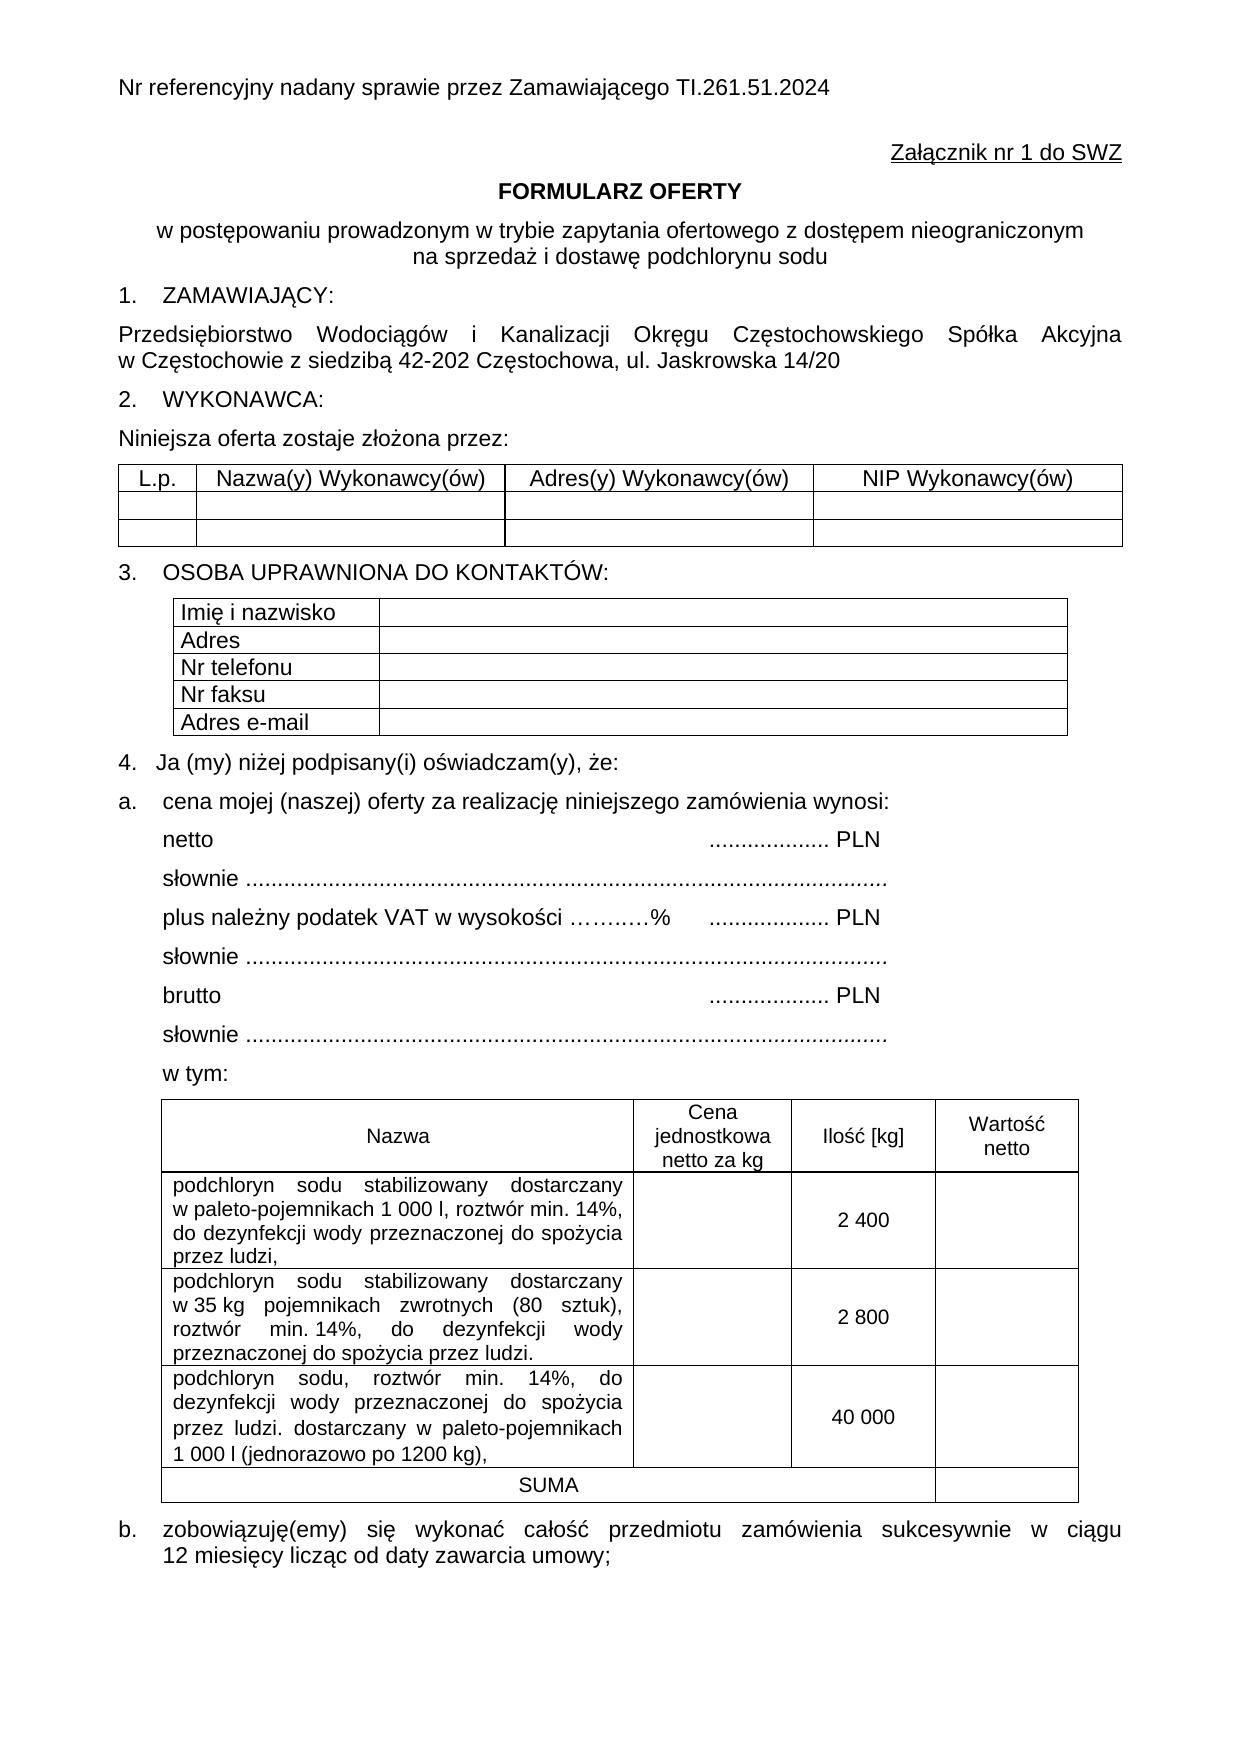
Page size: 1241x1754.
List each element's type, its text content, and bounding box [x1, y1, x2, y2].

list cena mojej (naszej) oferty za realizację niniejszego zamówienia wynosi: [118, 788, 1122, 814]
text brutto ................... PLN [162, 982, 1122, 1008]
table_cell Adres [174, 627, 379, 653]
table_cell [380, 627, 1067, 653]
table_header [380, 599, 1067, 626]
table_cell [380, 681, 1067, 708]
text w tym: [162, 1059, 1122, 1086]
table_cell [380, 709, 1067, 735]
table_header Cena jednostkowa netto za kg [634, 1100, 791, 1171]
text słownie ..................................................................................................... [162, 943, 1122, 969]
table_cell [936, 1269, 1078, 1365]
table_cell Nr faksu [174, 681, 379, 708]
table_cell [936, 1173, 1078, 1268]
table_cell [814, 520, 1122, 546]
table_cell [634, 1269, 791, 1365]
table_cell [119, 520, 196, 546]
table_cell [936, 1366, 1078, 1467]
text słownie ..................................................................................................... [162, 1021, 1122, 1047]
table_cell [380, 654, 1067, 680]
table_cell 2 800 [792, 1269, 935, 1365]
text słownie ..................................................................................................... [162, 865, 1122, 892]
list zobowiązuję(emy) się wykonać całość przedmiotu zamówienia sukcesywnie w ciągu 12 miesięcy licząc od daty zawarcia umowy; [118, 1516, 1122, 1568]
table_cell [634, 1173, 791, 1268]
table_cell [814, 492, 1122, 518]
text Załącznik nr 1 do SWZ [118, 139, 1122, 165]
table_cell SUMA [162, 1468, 935, 1502]
text FORMULARZ OFERTY [118, 178, 1122, 204]
list WYKONAWCA: [118, 386, 1122, 412]
table_header Wartość netto [936, 1100, 1078, 1171]
text w postępowaniu prowadzonym w trybie zapytania ofertowego z dostępem nieograniczonym na sprzedaż i dostawę podchlorynu sodu [118, 217, 1122, 269]
table_cell [197, 520, 504, 546]
table_header Imię i nazwisko [174, 599, 379, 626]
text plus należny podatek VAT w wysokości ……..…% ................... PLN [162, 904, 1122, 931]
table_cell [634, 1366, 791, 1467]
table_header Adres(y) Wykonawcy(ów) [506, 465, 813, 491]
table_header NIP Wykonawcy(ów) [814, 465, 1122, 491]
table_cell Nr telefonu [174, 654, 379, 680]
text Niniejsza oferta zostaje złożona przez: [118, 425, 1122, 451]
table_cell 2 400 [792, 1173, 935, 1268]
list ZAMAWIAJĄCY: [118, 282, 1122, 308]
table_cell [506, 520, 813, 546]
table_cell podchloryn sodu stabilizowany dostarczany w paleto-pojemnikach 1 000 l, roztwór min. 14%, do dezynfekcji wody przeznaczonej do spożycia przez ludzi, [162, 1173, 633, 1268]
list Ja (my) niżej podpisany(i) oświadczam(y), że: [118, 749, 1122, 775]
table_header Ilość [kg] [792, 1100, 935, 1171]
table_cell [506, 492, 813, 518]
table_cell Adres e-mail [174, 709, 379, 735]
list OSOBA UPRAWNIONA DO KONTAKTÓW: [118, 559, 1122, 586]
table_cell [197, 492, 504, 518]
table_cell 40 000 [792, 1366, 935, 1467]
text Przedsiębiorstwo Wodociągów i Kanalizacji Okręgu Częstochowskiego Spółka Akcyjna w Częstochowie z siedzibą 42-202 Częstochowa, ul. Jaskrowska 14/20 [118, 321, 1122, 373]
table_header Nazwa(y) Wykonawcy(ów) [197, 465, 504, 491]
text netto ................... PLN [162, 826, 1122, 853]
table_cell [119, 492, 196, 518]
table_cell podchloryn sodu stabilizowany dostarczany w 35 kg pojemnikach zwrotnych (80 sztuk), roztwór min. 14%, do dezynfekcji wody przeznaczonej do spożycia przez ludzi. [162, 1269, 633, 1365]
table_cell [936, 1468, 1078, 1502]
table_header Nazwa [162, 1100, 633, 1171]
table_header L.p. [119, 465, 196, 491]
table_cell podchloryn sodu, roztwór min. 14%, do dezynfekcji wody przeznaczonej do spożycia przez ludzi. dostarczany w paleto-pojemnikach 1 000 l (jednorazowo po 1200 kg), [162, 1366, 633, 1467]
